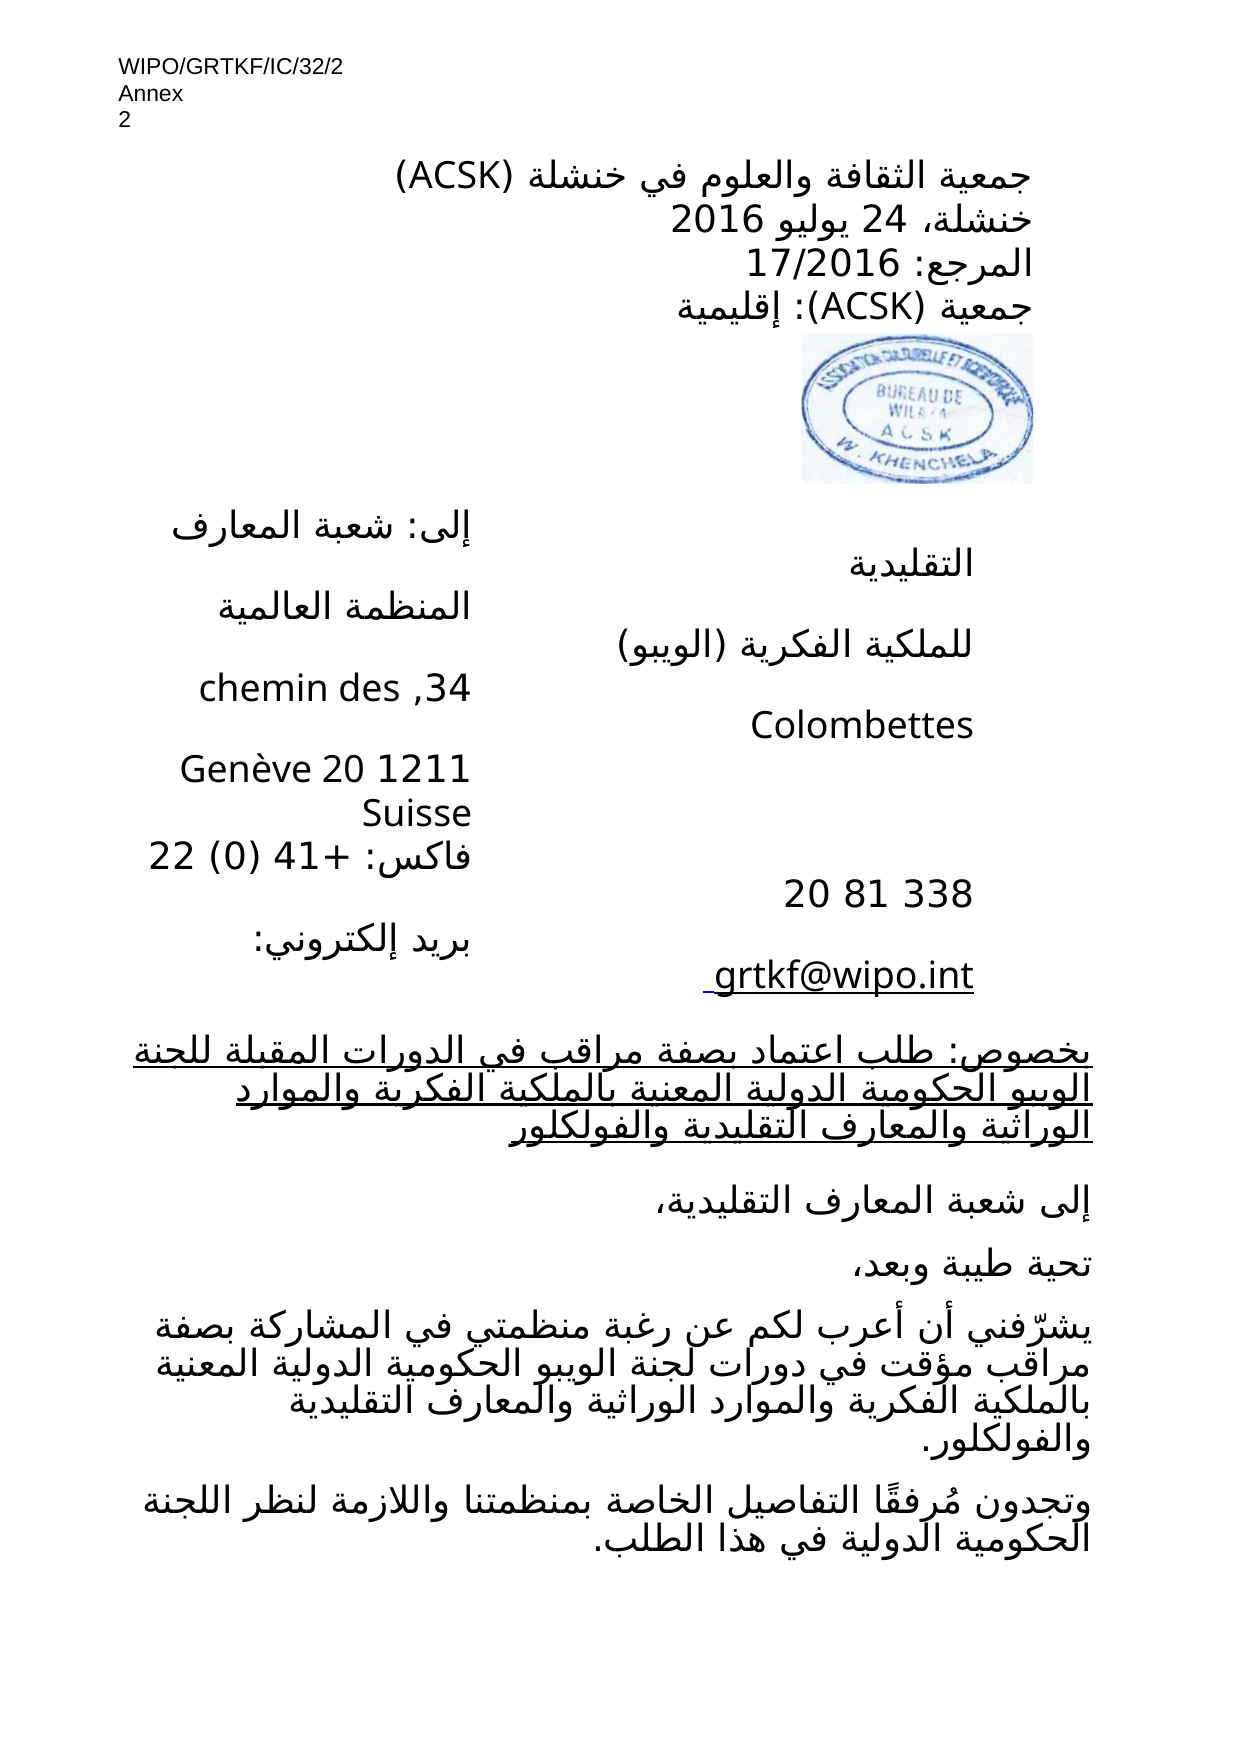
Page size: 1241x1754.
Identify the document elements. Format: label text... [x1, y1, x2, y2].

text تحية طيبة وبعد، [118, 1246, 1092, 1283]
text يشرّفني أن أعرب لكم عن رغبة منظمتي في المشاركة بصفة مراقب مؤقت في دورات لجنة الويبو الحكومية الدولية المعنية بالملكية الفكرية والموارد الوراثية والمعارف التقليدية والفولكلور. [118, 1308, 1092, 1458]
text Suisse [118, 796, 974, 833]
text بخصوص: طلب اعتماد بصفة مراقب في الدورات المقبلة للجنة الويبو الحكومية الدولية المعنية بالملكية الفكرية والموارد الوراثية والمعارف التقليدية والفولكلور [118, 1033, 1092, 1146]
text المنظمة العالمية للملكية الفكرية (الويبو) [118, 590, 974, 665]
text وتجدون مُرفقًا التفاصيل الخاصة بمنظمتنا واللازمة لنظر اللجنة الحكومية الدولية في هذا الطلب. [118, 1483, 1092, 1558]
text فاكس: +41 (0) 22 338 81 20 [118, 840, 974, 915]
text بريد إلكتروني: grtkf@wipo.int [118, 921, 974, 996]
text المرجع: 17/2016 [118, 246, 1033, 283]
text جمعية (ACSK): إقليمية [118, 290, 1033, 327]
text إلى: شعبة المعارف التقليدية [118, 508, 974, 583]
text 34, chemin des Colombettes [118, 671, 974, 746]
text خنشلة، 24 يوليو 2016 [118, 202, 1033, 240]
text 1211 Genève 20 [118, 752, 974, 790]
text إلى شعبة المعارف التقليدية، [118, 1183, 1092, 1221]
picture [801, 333, 1034, 484]
text جمعية الثقافة والعلوم في خنشلة (ACSK) [118, 158, 1033, 196]
